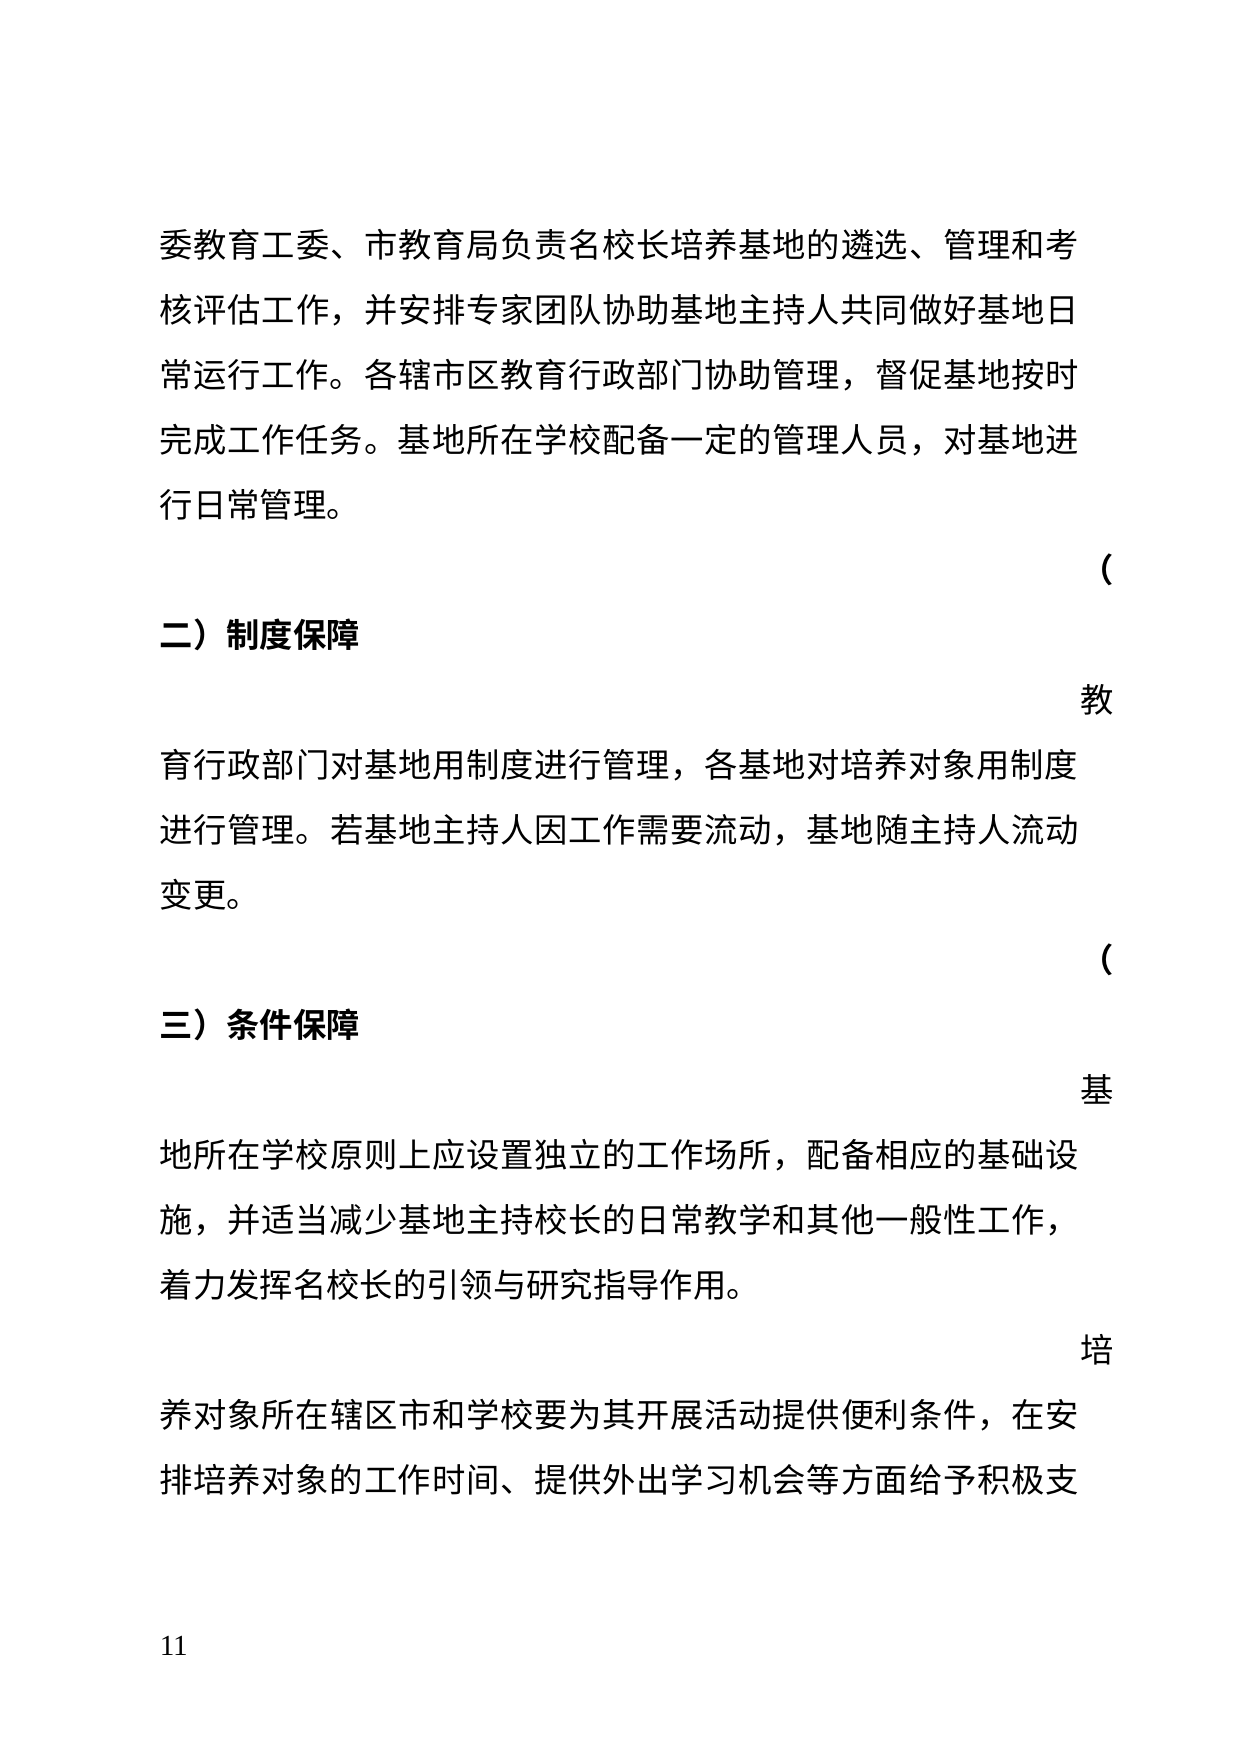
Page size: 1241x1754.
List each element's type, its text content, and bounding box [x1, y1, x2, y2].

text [159, 1316, 1081, 1511]
text （三）条件保障 [159, 926, 1081, 1056]
text 基地所在学校原则上应设置独立的工作场所，配备相应的基础设施，并适当减少基地主持校长的日常教学和其他一般性工作，着力发挥名校长的引领与研究指导作用。 [159, 1056, 1081, 1316]
text （二）制度保障 [159, 536, 1081, 666]
text 教育行政部门对基地用制度进行管理，各基地对培养对象用制度进行管理。若基地主持人因工作需要流动，基地随主持人流动变更。 [159, 666, 1081, 926]
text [159, 211, 1081, 536]
